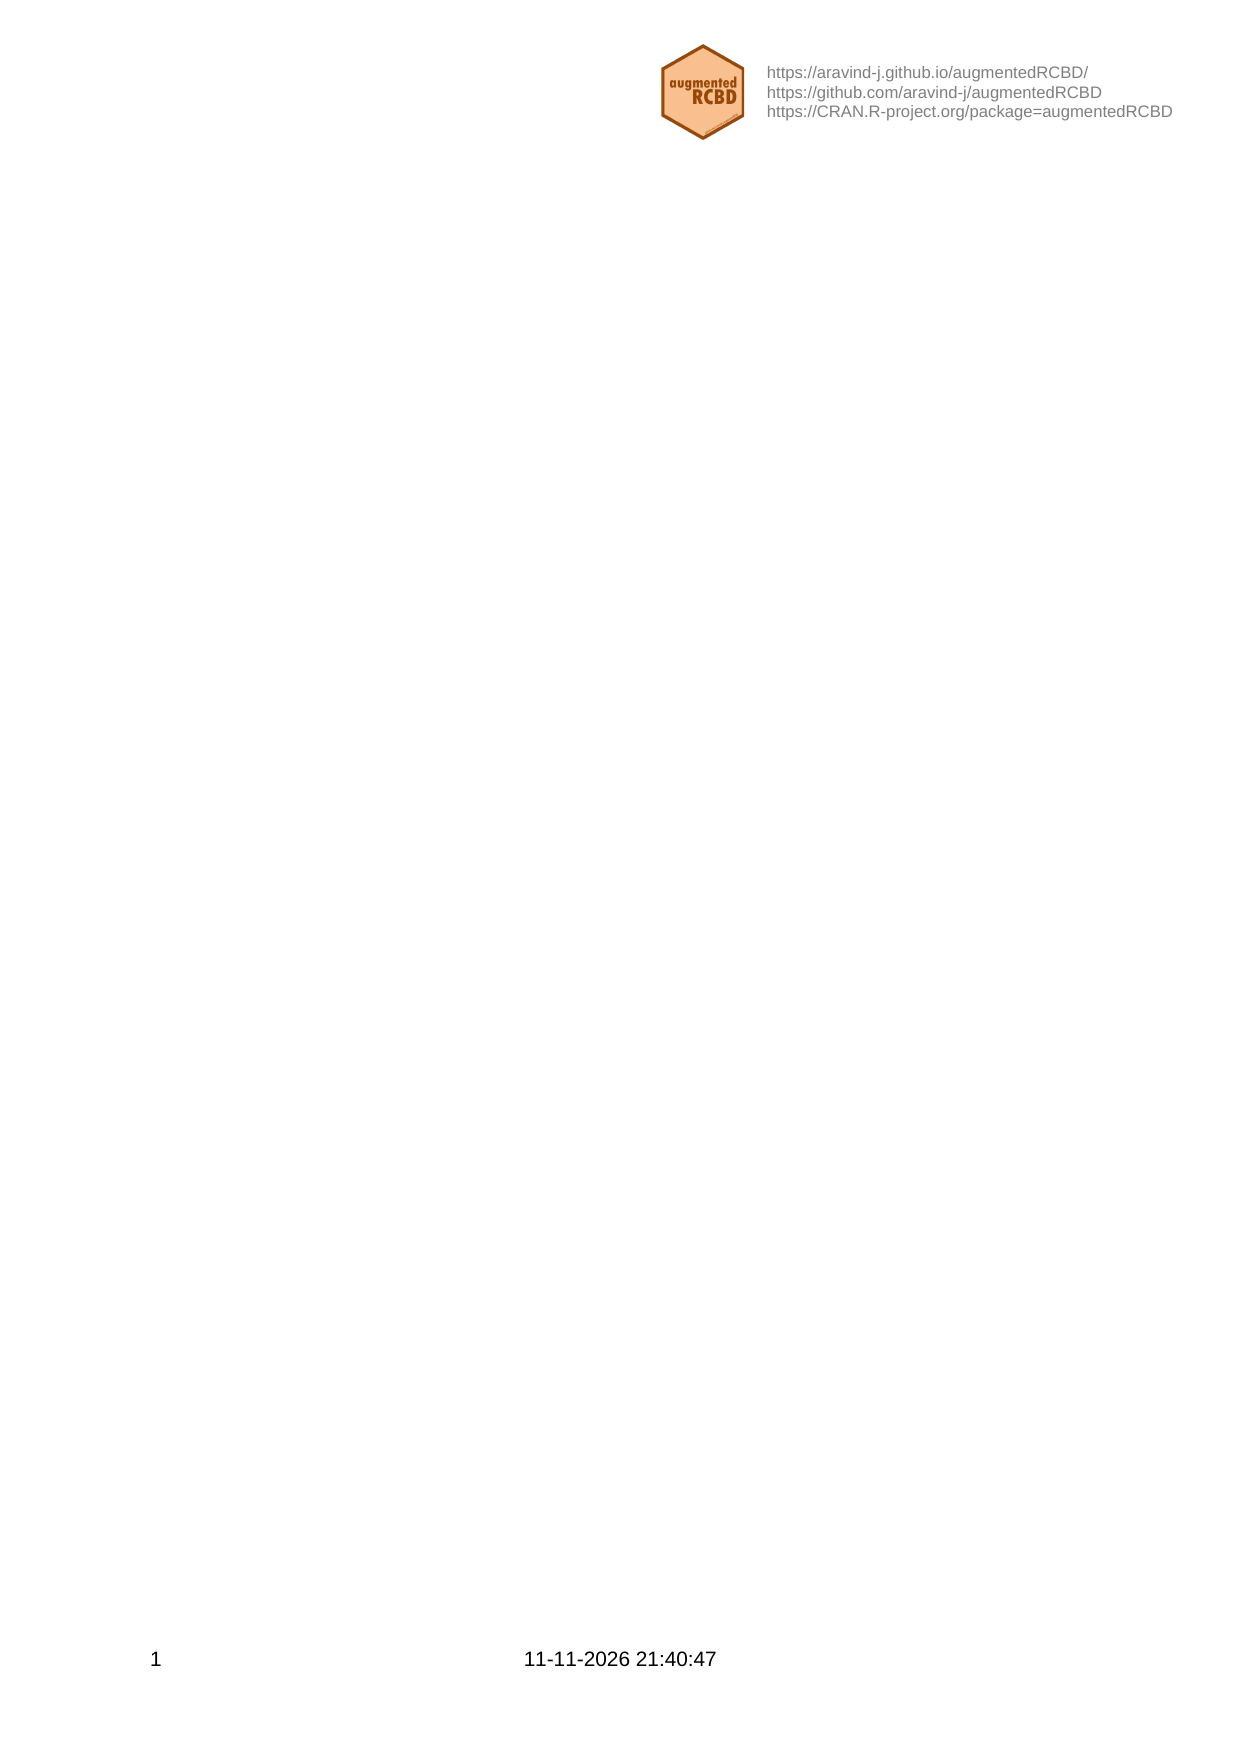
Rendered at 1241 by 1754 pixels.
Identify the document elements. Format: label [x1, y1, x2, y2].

picture [661, 44, 745, 140]
